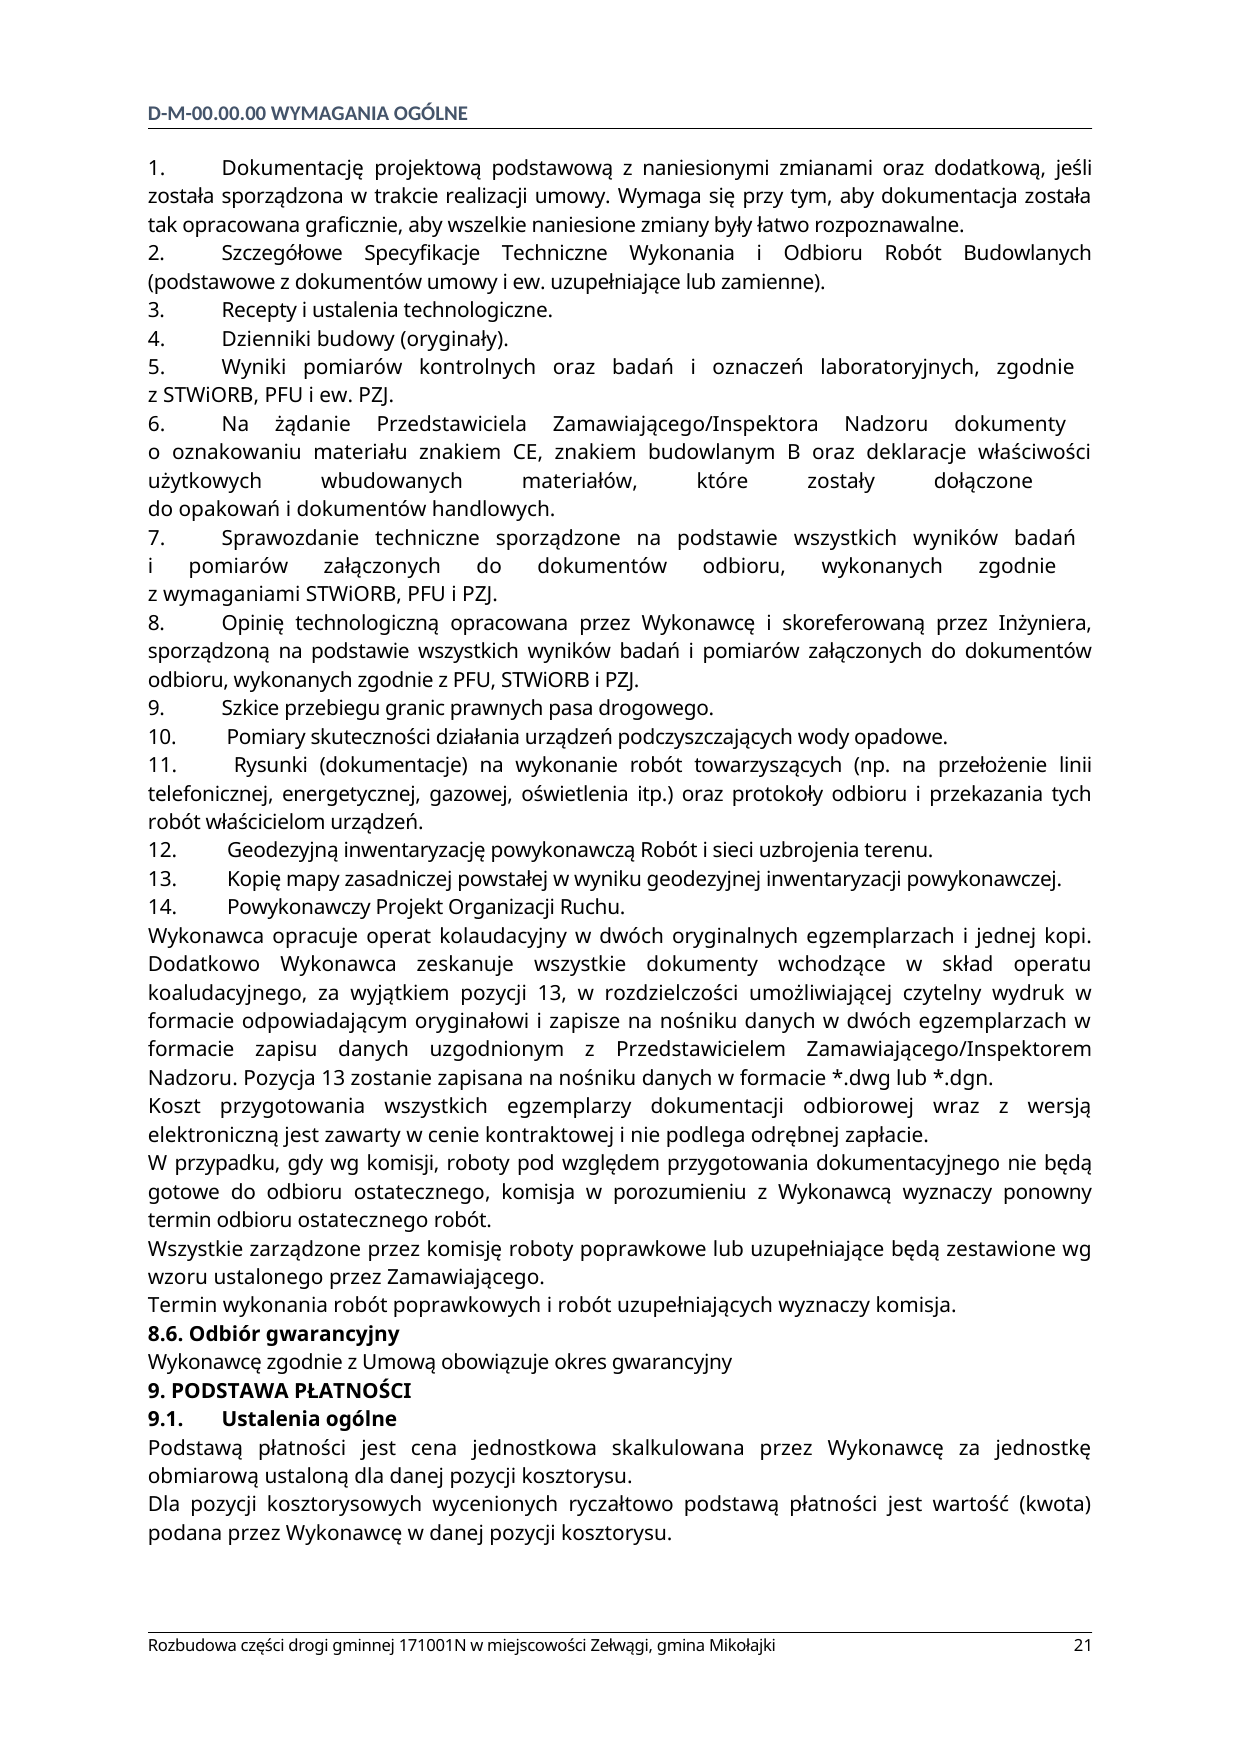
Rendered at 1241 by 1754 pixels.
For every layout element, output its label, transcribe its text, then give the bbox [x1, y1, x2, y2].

list Sprawozdanie techniczne sporządzone na podstawie wszystkich wyników badań i pomiarów załączonych do dokumentów odbioru, wykonanych zgodnie z wymaganiami STWiORB, PFU i PZJ. [148, 523, 1092, 608]
list Ustalenia ogólne [148, 1404, 1092, 1433]
list Geodezyjną inwentaryzację powykonawczą Robót i sieci uzbrojenia terenu. [148, 836, 1092, 864]
text Dla pozycji kosztorysowych wycenionych ryczałtowo podstawą płatności jest wartość (kwota) podana przez Wykonawcę w danej pozycji kosztorysu. [148, 1489, 1092, 1546]
text Wykonawca opracuje operat kolaudacyjny w dwóch oryginalnych egzemplarzach i jednej kopi. Dodatkowo Wykonawca zeskanuje wszystkie dokumenty wchodzące w skład operatu koaludacyjnego, za wyjątkiem pozycji 13, w rozdzielczości umożliwiającej czytelny wydruk w formacie odpowiadającym oryginałowi i zapisze na nośniku danych w dwóch egzemplarzach w formacie zapisu danych uzgodnionym z Przedstawicielem Zamawiającego/Inspektorem Nadzoru. Pozycja 13 zostanie zapisana na nośniku danych w formacie *.dwg lub *.dgn. [148, 921, 1092, 1091]
list Opinię technologiczną opracowana przez Wykonawcę i skoreferowaną przez Inżyniera, sporządzoną na podstawie wszystkich wyników badań i pomiarów załączonych do dokumentów odbioru, wykonanych zgodnie z PFU, STWiORB i PZJ. [148, 608, 1092, 693]
list Szkice przebiegu granic prawnych pasa drogowego. [148, 693, 1092, 722]
text 9. PODSTAWA PŁATNOŚCI [148, 1376, 1092, 1404]
list Wyniki pomiarów kontrolnych oraz badań i oznaczeń laboratoryjnych, zgodnie z STWiORB, PFU i ew. PZJ. [148, 352, 1092, 409]
list Kopię mapy zasadniczej powstałej w wyniku geodezyjnej inwentaryzacji powykonawczej. [148, 864, 1092, 892]
text Koszt przygotowania wszystkich egzemplarzy dokumentacji odbiorowej wraz z wersją elektroniczną jest zawarty w cenie kontraktowej i nie podlega odrębnej zapłacie. [148, 1091, 1092, 1148]
list Recepty i ustalenia technologiczne. [148, 295, 1092, 324]
text Wszystkie zarządzone przez komisję roboty poprawkowe lub uzupełniające będą zestawione wg wzoru ustalonego przez Zamawiającego. [148, 1234, 1092, 1291]
text Termin wykonania robót poprawkowych i robót uzupełniających wyznaczy komisja. [148, 1291, 1092, 1319]
text Wykonawcę zgodnie z Umową obowiązuje okres gwarancyjny [148, 1347, 1092, 1376]
list Szczegółowe Specyfikacje Techniczne Wykonania i Odbioru Robót Budowlanych (podstawowe z dokumentów umowy i ew. uzupełniające lub zamienne). [148, 238, 1092, 295]
list Dokumentację projektową podstawową z naniesionymi zmianami oraz dodatkową, jeśli została sporządzona w trakcie realizacji umowy. Wymaga się przy tym, aby dokumentacja została tak opracowana graficznie, aby wszelkie naniesione zmiany były łatwo rozpoznawalne. [148, 153, 1092, 238]
text Podstawą płatności jest cena jednostkowa skalkulowana przez Wykonawcę za jednostkę obmiarową ustaloną dla danej pozycji kosztorysu. [148, 1433, 1092, 1489]
text W przypadku, gdy wg komisji, roboty pod względem przygotowania dokumentacyjnego nie będą gotowe do odbioru ostatecznego, komisja w porozumieniu z Wykonawcą wyznaczy ponowny termin odbioru ostatecznego robót. [148, 1148, 1092, 1234]
list Powykonawczy Projekt Organizacji Ruchu. [148, 892, 1092, 921]
text 8.6. Odbiór gwarancyjny [148, 1319, 1092, 1347]
list Rysunki (dokumentacje) na wykonanie robót towarzyszących (np. na przełożenie linii telefonicznej, energetycznej, gazowej, oświetlenia itp.) oraz protokoły odbioru i przekazania tych robót właścicielom urządzeń. [148, 750, 1092, 836]
list Pomiary skuteczności działania urządzeń podczyszczających wody opadowe. [148, 722, 1092, 750]
list Dzienniki budowy (oryginały). [148, 324, 1092, 352]
list Na żądanie Przedstawiciela Zamawiającego/Inspektora Nadzoru dokumenty o oznakowaniu materiału znakiem CE, znakiem budowlanym B oraz deklaracje właściwości użytkowych wbudowanych materiałów, które zostały dołączone do opakowań i dokumentów handlowych. [148, 409, 1092, 523]
